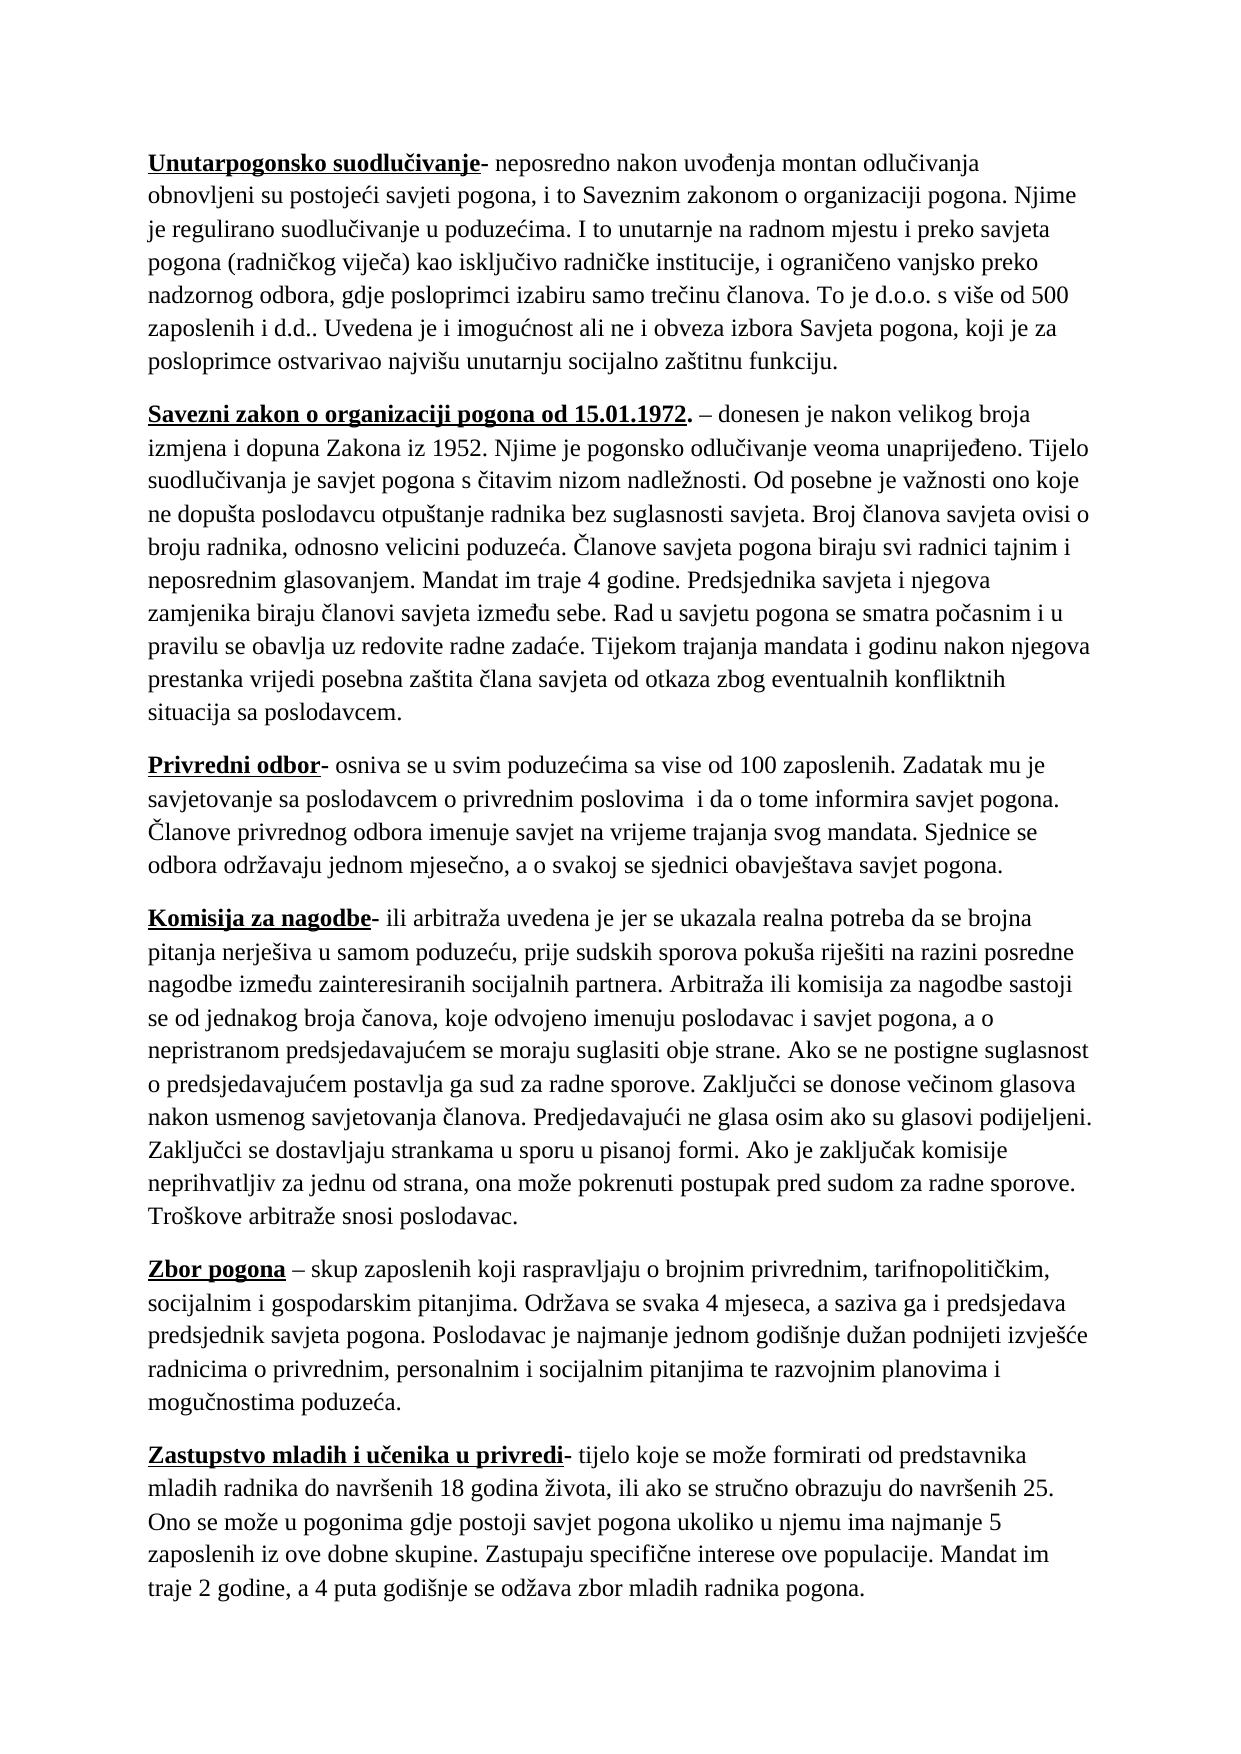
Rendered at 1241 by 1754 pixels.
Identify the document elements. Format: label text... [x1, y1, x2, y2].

text Unutarpogonsko suodlučivanje- neposredno nakon uvođenja montan odlučivanja obnovljeni su postojeći savjeti pogona, i to Saveznim zakonom o organizaciji pogona. Njime je regulirano suodlučivanje u poduzećima. I to unutarnje na radnom mjestu i preko savjeta pogona (radničkog viječa) kao isključivo radničke institucije, i ograničeno vanjsko preko nadzornog odbora, gdje posloprimci izabiru samo trečinu članova. To je d.o.o. s više od 500 zaposlenih i d.d.. Uvedena je i imogućnost ali ne i obveza izbora Savjeta pogona, koji je za posloprimce ostvarivao najvišu unutarnju socijalno zaštitnu funkciju. [148, 148, 1093, 374]
text Privredni odbor- osniva se u svim poduzećima sa vise od 100 zaposlenih. Zadatak mu je savjetovanje sa poslodavcem o privrednim poslovima i da o tome informira savjet pogona. Članove privrednog odbora imenuje savjet na vrijeme trajanja svog mandata. Sjednice se odbora održavaju jednom mjesečno, a o svakoj se sjednici obavještava savjet pogona. [148, 751, 1093, 878]
text Komisija za nagodbe- ili arbitraža uvedena je jer se ukazala realna potreba da se brojna pitanja nerješiva u samom poduzeću, prije sudskih sporova pokuša riješiti na razini posredne nagodbe između zainteresiranih socijalnih partnera. Arbitraža ili komisija za nagodbe sastoji se od jednakog broja čanova, koje odvojeno imenuju poslodavac i savjet pogona, a o nepristranom predsjedavajućem se moraju suglasiti obje strane. Ako se ne postigne suglasnost o predsjedavajućem postavlja ga sud za radne sporove. Zaključci se donose večinom glasova nakon usmenog savjetovanja članova. Predjedavajući ne glasa osim ako su glasovi podijeljeni. Zaključci se dostavljaju strankama u sporu u pisanoj formi. Ako je zaključak komisije neprihvatljiv za jednu od strana, ona može pokrenuti postupak pred sudom za radne sporove. Troškove arbitraže snosi poslodavac. [148, 903, 1093, 1229]
text Zastupstvo mladih i učenika u privredi- tijelo koje se može formirati od predstavnika mladih radnika do navršenih 18 godina života, ili ako se stručno obrazuju do navršenih 25. Ono se može u pogonima gdje postoji savjet pogona ukoliko u njemu ima najmanje 5 zaposlenih iz ove dobne skupine. Zastupaju specifične interese ove populacije. Mandat im traje 2 godine, a 4 puta godišnje se odžava zbor mladih radnika pogona. [148, 1441, 1093, 1601]
text Zbor pogona – skup zaposlenih koji raspravljaju o brojnim privrednim, tarifnopolitičkim, socijalnim i gospodarskim pitanjima. Održava se svaka 4 mjeseca, a saziva ga i predsjedava predsjednik savjeta pogona. Poslodavac je najmanje jednom godišnje dužan podnijeti izvješće radnicima o privrednim, personalnim i socijalnim pitanjima te razvojnim planovima i mogučnostima poduzeća. [148, 1254, 1093, 1415]
text Savezni zakon o organizaciji pogona od 15.01.1972. – donesen je nakon velikog broja izmjena i dopuna Zakona iz 1952. Njime je pogonsko odlučivanje veoma unaprijeđeno. Tijelo suodlučivanja je savjet pogona s čitavim nizom nadležnosti. Od posebne je važnosti ono koje ne dopušta poslodavcu otpuštanje radnika bez suglasnosti savjeta. Broj članova savjeta ovisi o broju radnika, odnosno velicini poduzeća. Članove savjeta pogona biraju svi radnici tajnim i neposrednim glasovanjem. Mandat im traje 4 godine. Predsjednika savjeta i njegova zamjenika biraju članovi savjeta između sebe. Rad u savjetu pogona se smatra počasnim i u pravilu se obavlja uz redovite radne zadaće. Tijekom trajanja mandata i godinu nakon njegova prestanka vrijedi posebna zaštita člana savjeta od otkaza zbog eventualnih konfliktnih situacija sa poslodavcem. [148, 399, 1093, 726]
